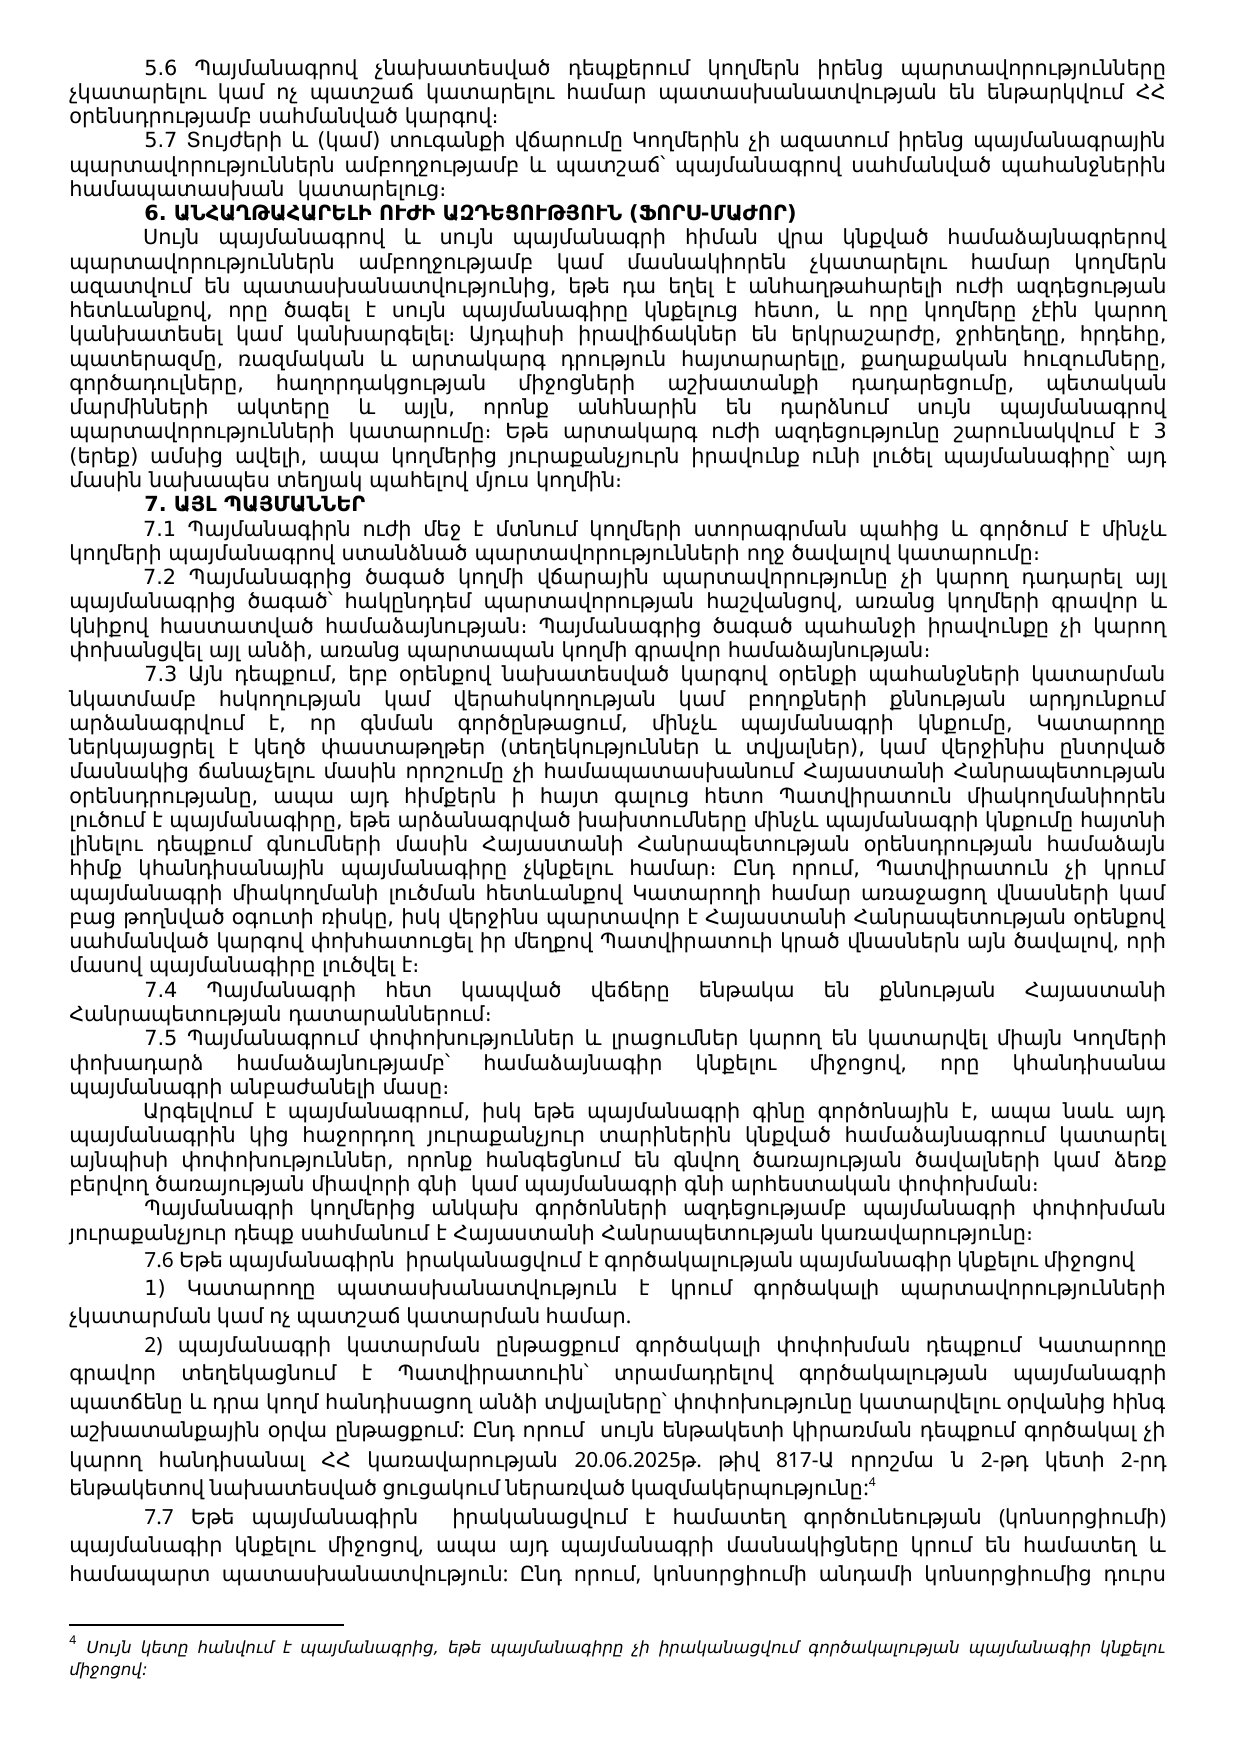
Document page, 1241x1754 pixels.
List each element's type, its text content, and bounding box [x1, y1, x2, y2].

text 7.5 Պայմանագրում փոփոխություններ և լրացումներ կարող են կատարվել միայն Կողմերի փոխադարձ համաձայնությամբ՝ համաձայնագիր կնքելու միջոցով, որը կհանդիսանա պայմանագրի անբաժանելի մասը։ [69, 1026, 1167, 1099]
text 5.6 Պայմանագրով չնախատեսված դեպքերում կողմերն իրենց պարտավորությունները չկատարելու կամ ոչ պատշաճ կատարելու համար պատասխանատվության են ենթարկվում ՀՀ օրենսդրությամբ սահմանված կարգով։ [69, 56, 1167, 128]
text Սույն պայմանագրով և սույն պայմանագրի հիման վրա կնքված համաձայնագրերով պարտավորություններն ամբողջությամբ կամ մասնակիորեն չկատարելու համար կողմերն ազատվում են պատասխանատվությունից, եթե դա եղել է անհաղթահարելի ուժի ազդեցության հետևանքով, որը ծագել է սույն պայմանագիրը կնքելուց հետո, և որը կողմերը չէին կարող կանխատեսել կամ կանխարգելել։ Այդպիսի իրավիճակներ են երկրաշարժը, ջրհեղեղը, հրդեհը, պատերազմը, ռազմական և արտակարգ դրություն հայտարարելը, քաղաքական հուզումները, գործադուլները, հաղորդակցության միջոցների աշխատանքի դադարեցումը, պետական մարմինների ակտերը և այլն, որոնք անհնարին են դարձնում սույն պայմանագրով պարտավորությունների կատարումը։ Եթե արտակարգ ուժի ազդեցությունը շարունակվում է 3 (երեք) ամսից ավելի, ապա կողմերից յուրաքանչյուրն իրավունք ունի լուծել պայմանագիրը՝ այդ մասին նախապես տեղյակ պահելով մյուս կողմին։ [69, 225, 1167, 492]
text 7.6 Եթե պայմանագիրն իրականացվում է գործակալության պայմանագիր կնքելու միջոցով [69, 1245, 1167, 1273]
text 6. ԱՆՀԱՂԹԱՀԱՐԵԼԻ ՈՒԺԻ ԱԶԴԵՑՈՒԹՅՈՒՆ (ՖՈՐՍ-ՄԱԺՈՐ) [69, 201, 1167, 225]
text 7.4 Պայմանագրի հետ կապված վեճերը ենթակա են քննության Հայաստանի Հանրապետության դատարաններում։ [69, 978, 1167, 1026]
text 7.3 Այն դեպքում, երբ օրենքով նախատեսված կարգով օրենքի պահանջների կատարման նկատմամբ հսկողության կամ վերահսկողության կամ բողոքների քննության արդյունքում արձանագրվում է, որ գնման գործընթացում, մինչև պայմանագրի կնքումը, Կատարողը ներկայացրել է կեղծ փաստաթղթեր (տեղեկություններ և տվյալներ), կամ վերջինիս ընտրված մասնակից ճանաչելու մասին որոշումը չի համապատասխանում Հայաստանի Հանրապետության օրենսդրությանը, ապա այդ հիմքերն ի հայտ գալուց հետո Պատվիրատուն միակողմանիորեն լուծում է պայմանագիրը, եթե արձանագրված խախտումները մինչև պայմանագրի կնքումը հայտնի լինելու դեպքում գնումների մասին Հայաստանի Հանրապետության օրենսդրության համաձայն հիմք կհանդիսանային պայմանագիրը չկնքելու համար։ Ընդ որում, Պատվիրատուն չի կրում պայմանագրի միակողմանի լուծման հետևանքով Կատարողի համար առաջացող վնասների կամ բաց թողնված օգուտի ռիսկը, իսկ վերջինս պարտավոր է Հայաստանի Հանրապետության օրենքով սահմանված կարգով փոխհատուցել իր մեղքով Պատվիրատուի կրած վնասներն այն ծավալով, որի մասով պայմանագիրը լուծվել է։ [69, 662, 1167, 978]
text 7.1 Պայմանագիրն ուժի մեջ է մտնում կողմերի ստորագրման պահից և գործում է մինչև կողմերի պայմանագրով ստանձնած պարտավորությունների ողջ ծավալով կատարումը։ [69, 517, 1167, 565]
text 7.2 Պայմանագրից ծագած կողմի վճարային պարտավորությունը չի կարող դադարել այլ պայմանագրից ծագած՝ հակընդդեմ պարտավորության հաշվանցով, առանց կողմերի գրավոր և կնիքով հաստատված համաձայնության։ Պայմանագրից ծագած պահանջի իրավունքը չի կարող փոխանցվել այլ անձի, առանց պարտապան կողմի գրավոր համաձայնության։ [69, 565, 1167, 662]
text Արգելվում է պայմանագրում, իսկ եթե պայմանագրի գինը գործոնային է, ապա նաև այդ պայմանագրին կից հաջորդող յուրաքանչյուր տարիներին կնքված համաձայնագրում կատարել այնպիսի փոփոխություններ, որոնք հանգեցնում են գնվող ծառայության ծավալների կամ ձեռք բերվող ծառայության միավորի գնի կամ պայմանագրի գնի արհեստական փոփոխման։ [69, 1099, 1167, 1196]
text 1) Կատարողը պատասխանատվություն է կրում գործակալի պարտավորությունների չկատարման կամ ոչ պատշաճ կատարման համար. [69, 1273, 1167, 1330]
text 5.7 Տույժերի և (կամ) տուգանքի վճարումը Կողմերին չի ազատում իրենց պայմանագրային պարտավորություններն ամբողջությամբ և պատշաճ՝ պայմանագրով սահմանված պահանջներին համապատասխան կատարելուց։ [69, 128, 1167, 201]
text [69, 1502, 1167, 1587]
text 7. ԱՅԼ ՊԱՅՄԱՆՆԵՐ [69, 492, 1167, 517]
text Պայմանագրի կողմերից անկախ գործոնների ազդեցությամբ պայմանագրի փոփոխման յուրաքանչյուր դեպք սահմանում է Հայաստանի Հանրապետության կառավարությունը։ [69, 1196, 1167, 1245]
text 2) պայմանագրի կատարման ընթացքում գործակալի փոփոխման դեպքում Կատարողը գրավոր տեղեկացնում է Պատվիրատուին՝ տրամադրելով գործակալության պայմանագրի պատճենը և դրա կողմ հանդիսացող անձի տվյալները՝ փոփոխությունը կատարվելու օրվանից հինգ աշխատանքային օրվա ընթացքում: Ընդ որում սույն ենթակետի կիրառման դեպքում գործակալ չի կարող հանդիսանալ ՀՀ կառավարության 20.06.2025թ. թիվ 817-Ա որոշմա ն 2-թդ կետի 2-րդ ենթակետով նախատեսված ցուցակում ներառված կազմակերպությունը: [69, 1330, 1167, 1502]
